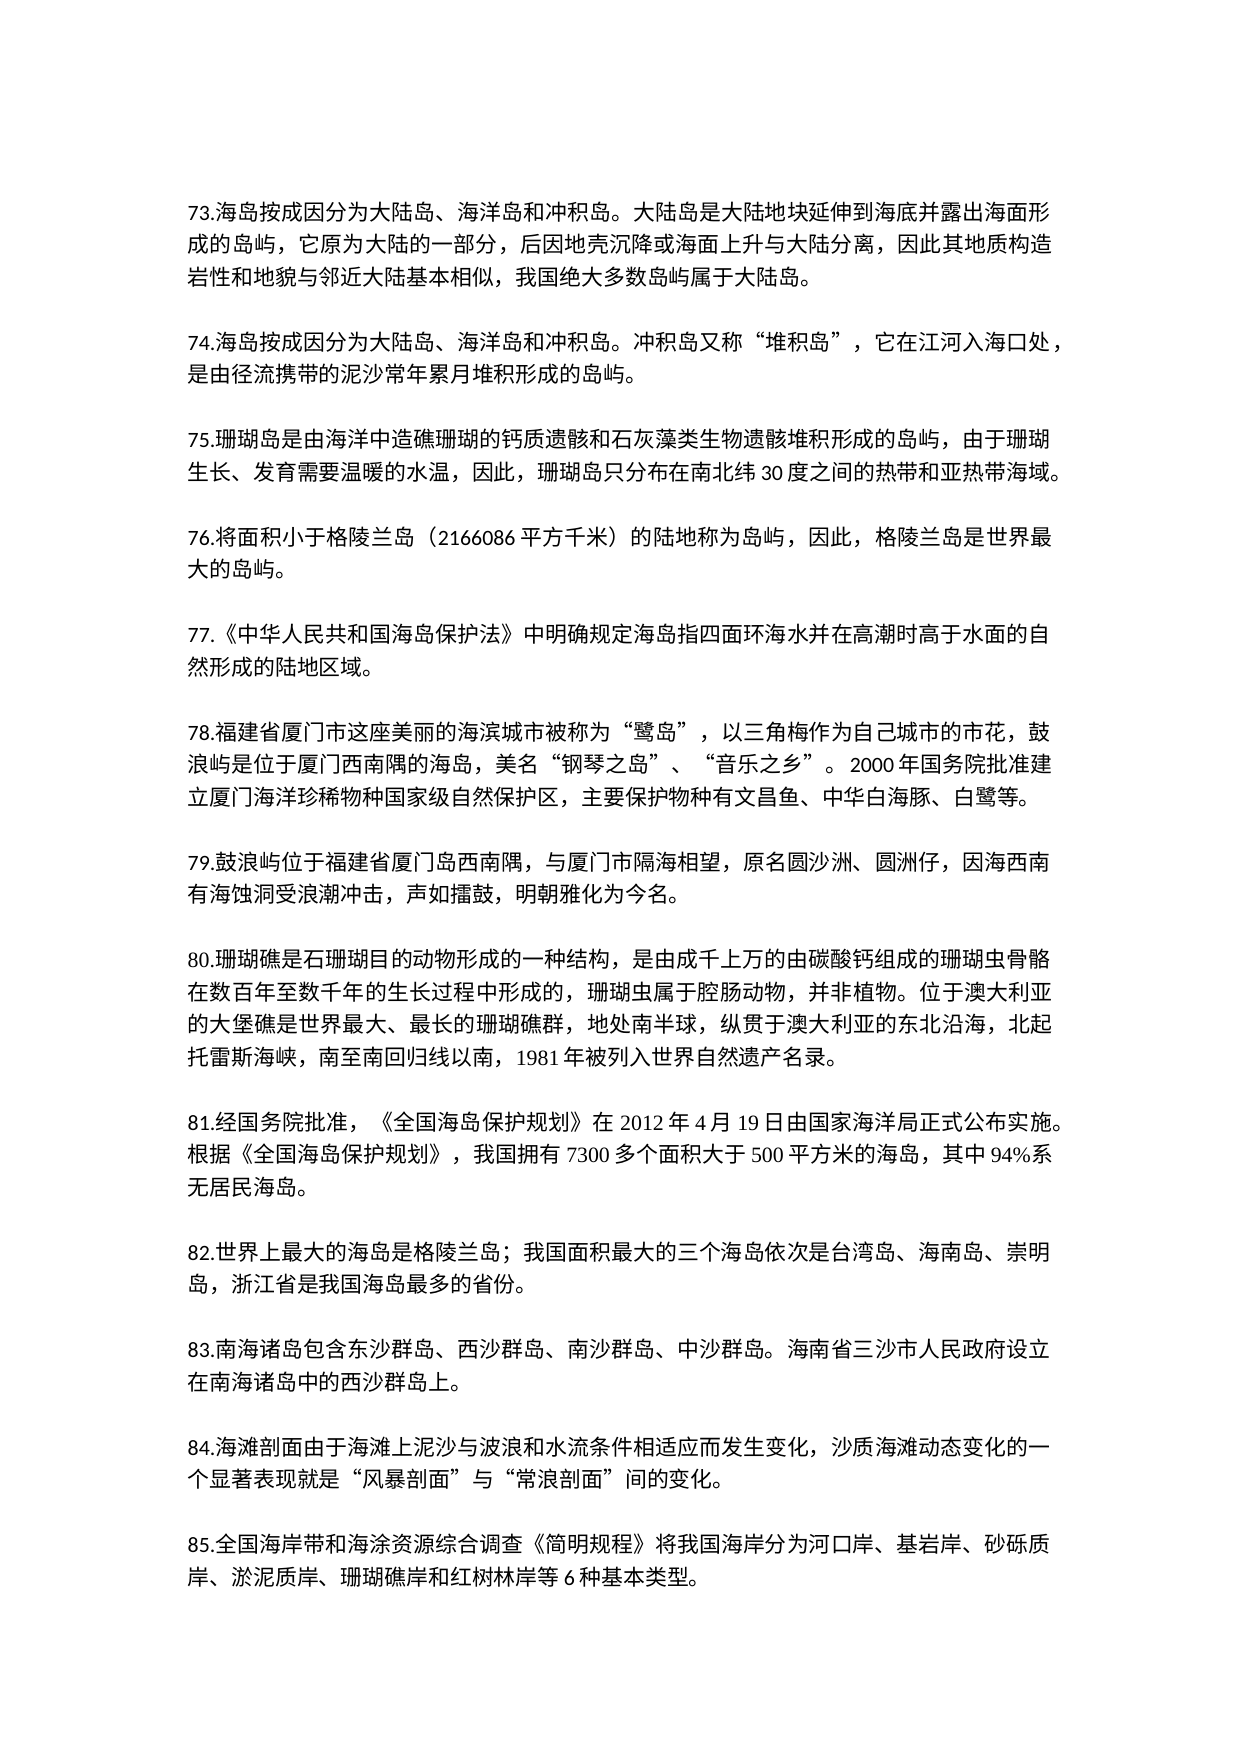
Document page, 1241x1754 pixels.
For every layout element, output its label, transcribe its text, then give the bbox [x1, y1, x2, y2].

text 76.将面积小于格陵兰岛（2166086平方千米）的陆地称为岛屿，因此，格陵兰岛是世界最大的岛屿。 [187, 519, 1053, 584]
text 83.南海诸岛包含东沙群岛、西沙群岛、南沙群岛、中沙群岛。海南省三沙市人民政府设立在南海诸岛中的西沙群岛上。 [187, 1332, 1053, 1397]
text 79.鼓浪屿位于福建省厦门岛西南隅，与厦门市隔海相望，原名圆沙洲、圆洲仔，因海西南有海蚀洞受浪潮冲击，声如擂鼓，明朝雅化为今名。 [187, 844, 1053, 909]
list 80.珊瑚礁是石珊瑚目的动物形成的一种结构，是由成千上万的由碳酸钙组成的珊瑚虫骨骼在数百年至数千年的生长过程中形成的，珊瑚虫属于腔肠动物，并非植物。位于澳大利亚的大堡礁是世界最大、最长的珊瑚礁群，地处南半球，纵贯于澳大利亚的东北沿海，北起托雷斯海峡，南至南回归线以南，1981年被列入世界自然遗产名录。 [187, 942, 1053, 1072]
text 73.海岛按成因分为大陆岛、海洋岛和冲积岛。大陆岛是大陆地块延伸到海底并露出海面形成的岛屿，它原为大陆的一部分，后因地壳沉降或海面上升与大陆分离，因此其地质构造、岩性和地貌与邻近大陆基本相似，我国绝大多数岛屿属于大陆岛。 [187, 194, 1053, 292]
text 78.福建省厦门市这座美丽的海滨城市被称为“鹭岛”，以三角梅作为自己城市的市花，鼓浪屿是位于厦门西南隅的海岛，美名“钢琴之岛”、“音乐之乡”。2000年国务院批准建立厦门海洋珍稀物种国家级自然保护区，主要保护物种有文昌鱼、中华白海豚、白鹭等。 [187, 714, 1053, 812]
text 82.世界上最大的海岛是格陵兰岛；我国面积最大的三个海岛依次是台湾岛、海南岛、崇明岛，浙江省是我国海岛最多的省份。 [187, 1234, 1053, 1299]
text 74.海岛按成因分为大陆岛、海洋岛和冲积岛。冲积岛又称“堆积岛”，它在江河入海口处，是由径流携带的泥沙常年累月堆积形成的岛屿。 [187, 324, 1053, 389]
text 84.海滩剖面由于海滩上泥沙与波浪和水流条件相适应而发生变化，沙质海滩动态变化的一个显著表现就是“风暴剖面”与“常浪剖面”间的变化。 [187, 1429, 1053, 1494]
text 75.珊瑚岛是由海洋中造礁珊瑚的钙质遗骸和石灰藻类生物遗骸堆积形成的岛屿，由于珊瑚生长、发育需要温暖的水温，因此，珊瑚岛只分布在南北纬30度之间的热带和亚热带海域。 [187, 422, 1053, 487]
text 85.全国海岸带和海涂资源综合调查《简明规程》将我国海岸分为河口岸、基岩岸、砂砾质岸、淤泥质岸、珊瑚礁岸和红树林岸等6种基本类型。 [187, 1527, 1053, 1592]
text 77.《中华人民共和国海岛保护法》中明确规定海岛指四面环海水并在高潮时高于水面的自然形成的陆地区域。 [187, 617, 1053, 682]
list 81.经国务院批准，《全国海岛保护规划》在2012年4月19日由国家海洋局正式公布实施。根据《全国海岛保护规划》，我国拥有7300多个面积大于500平方米的海岛，其中94%系无居民海岛。 [187, 1104, 1053, 1202]
